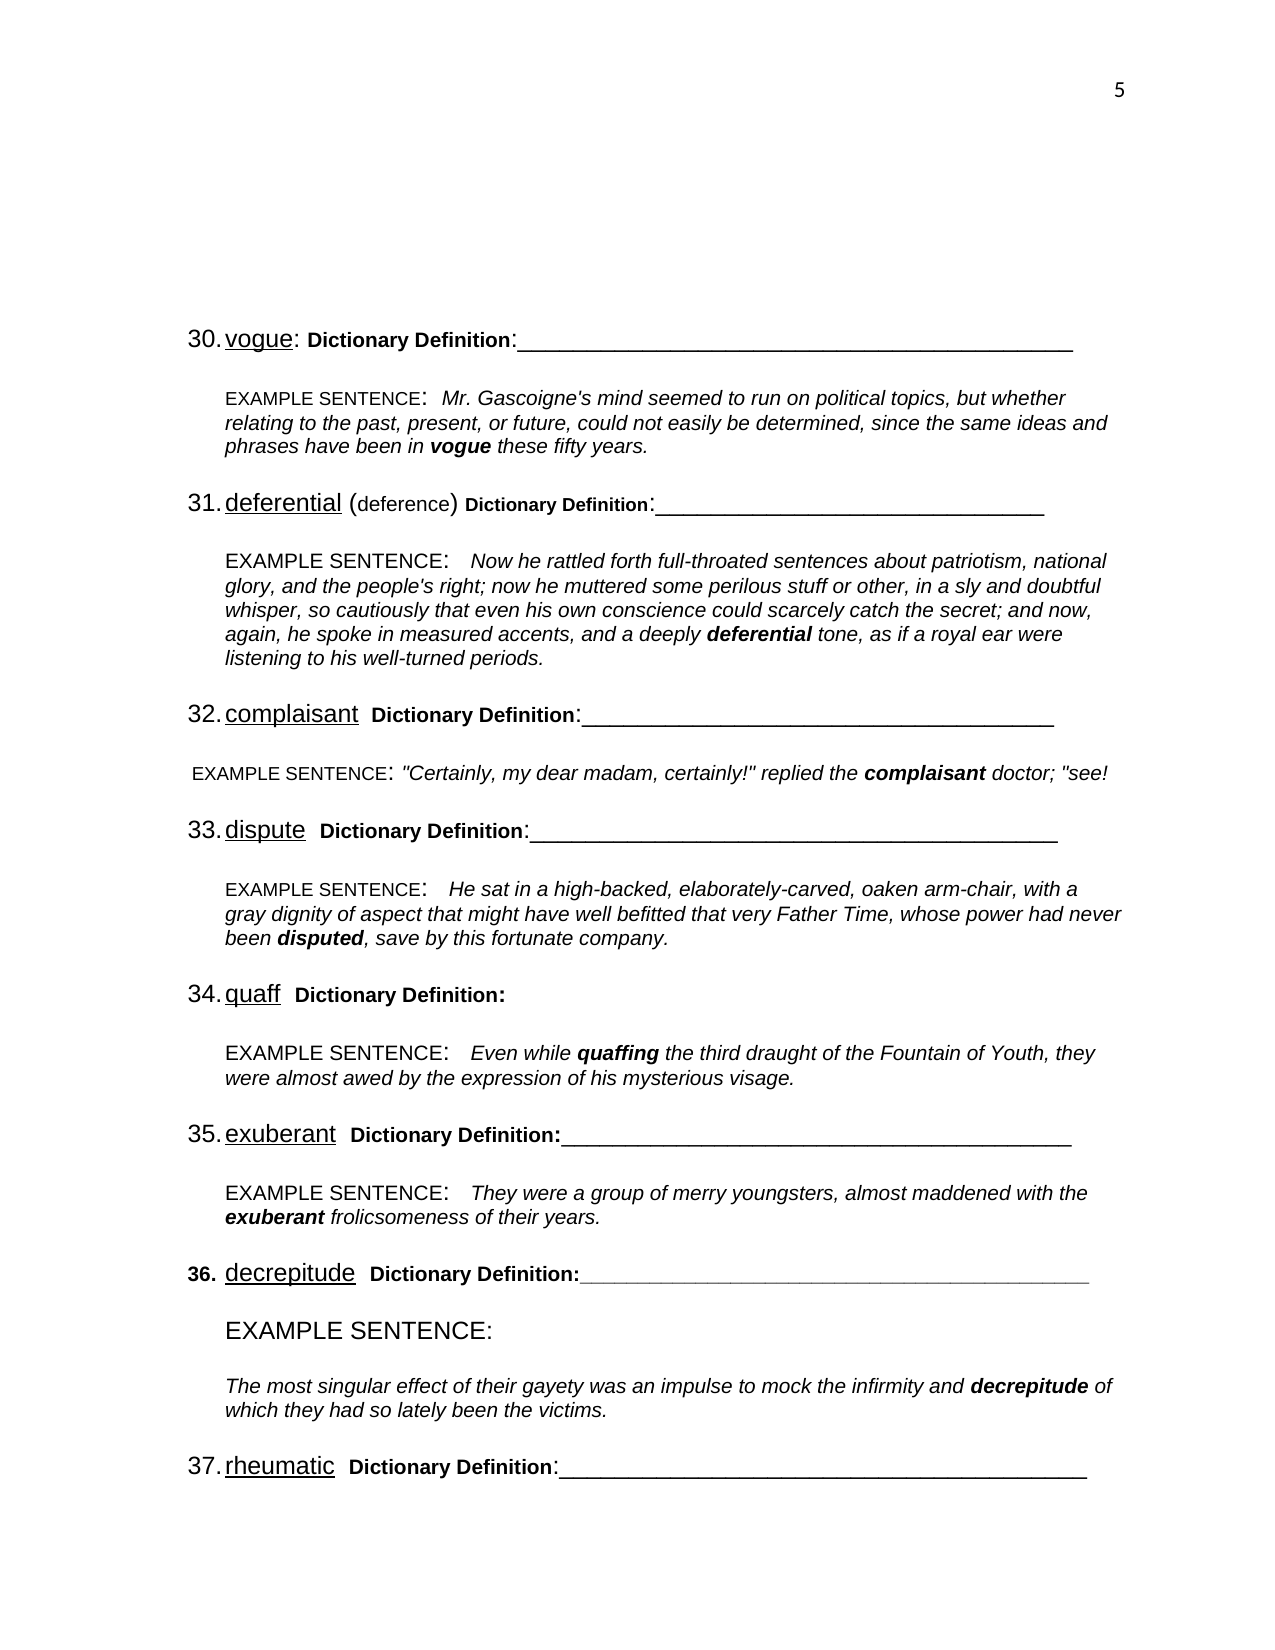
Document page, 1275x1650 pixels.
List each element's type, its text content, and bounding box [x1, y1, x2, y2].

text EXAMPLE SENTENCE: Now he rattled forth full-throated sentences about patriotism, national glory, and the people's right; now he muttered some perilous stuff or other, in a sly and doubtful whisper, so cautiously that even his own conscience could scarcely catch the secret; and now, again, he spoke in measured accents, and a deeply deferential tone, as if a royal ear were listening to his well-turned periods. [225, 545, 1125, 670]
text EXAMPLE SENTENCE: They were a group of merry youngsters, almost maddened with the exuberant frolicsomeness of their years. [225, 1176, 1125, 1229]
text EXAMPLE SENTENCE: Even while quaffing the third draught of the Fountain of Youth, they were almost awed by the expression of his mysterious visage. [225, 1037, 1125, 1089]
text EXAMPLE SENTENCE: Mr. Gascoigne's mind seemed to run on political topics, but whether relating to the past, present, or future, could not easily be determined, since the same ideas and phrases have been in vogue these fifty years. [225, 382, 1125, 458]
text EXAMPLE SENTENCE: He sat in a high-backed, elaborately-carved, oaken arm-chair, with a gray dignity of aspect that might have well befitted that very Father Time, whose power had never been disputed, save by this fortunate company. [225, 873, 1125, 949]
list decrepitude Dictionary Definition:____________________________________________ [187, 1258, 1125, 1287]
list dispute Dictionary Definition:______________________________________ [187, 815, 1125, 844]
text The most singular effect of their gayety was an impulse to mock the infirmity and decrepitude of which they had so lately been the victims. [225, 1374, 1125, 1422]
list deferential (deference) Dictionary Definition:____________________________ [187, 487, 1125, 516]
text EXAMPLE SENTENCE: [225, 1316, 1125, 1345]
text EXAMPLE SENTENCE: "Certainly, my dear madam, certainly!" replied the complaisant doctor; "see! [150, 757, 1125, 786]
list complaisant Dictionary Definition:__________________________________ [187, 699, 1125, 728]
list exuberant Dictionary Definition:________________________________________ [187, 1118, 1125, 1147]
list vogue: Dictionary Definition:________________________________________ [187, 324, 1125, 352]
list quaff Dictionary Definition: [187, 979, 1125, 1007]
list rheumatic Dictionary Definition:______________________________________ [187, 1451, 1125, 1480]
